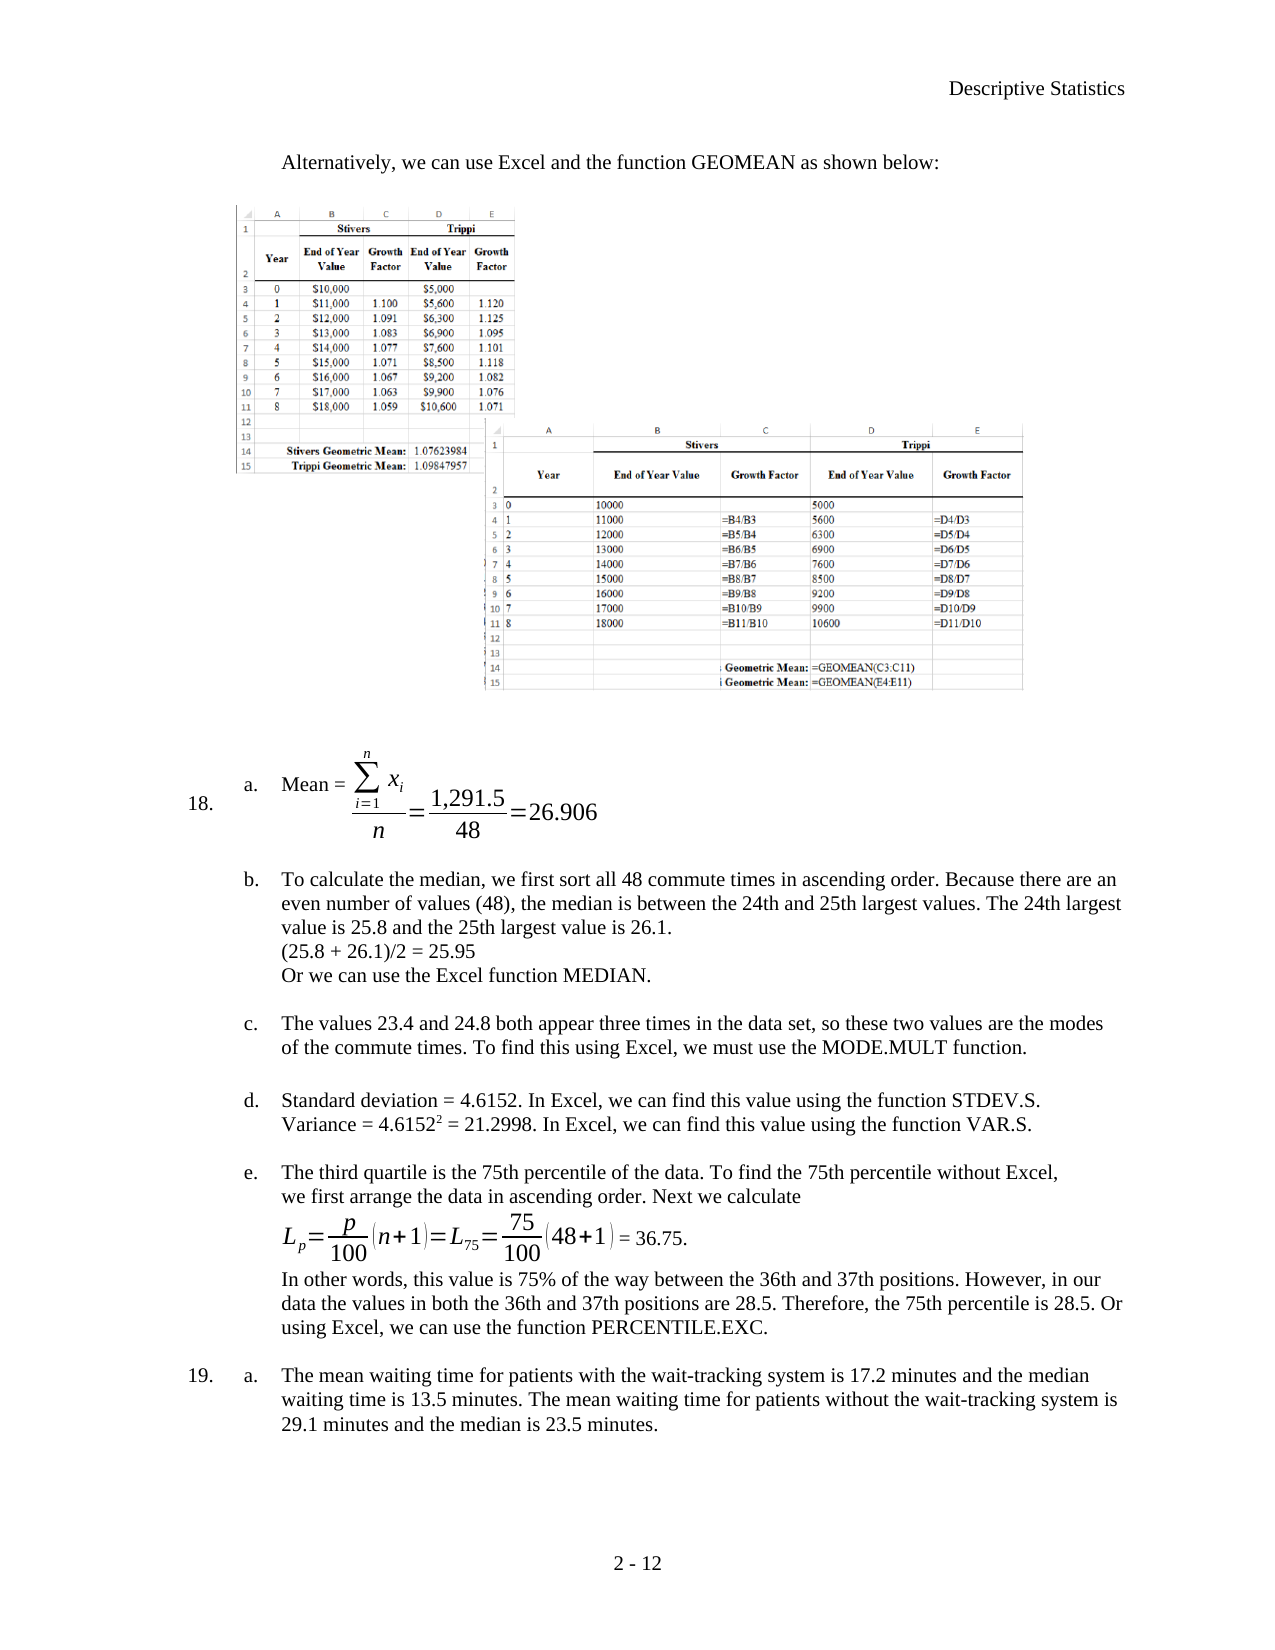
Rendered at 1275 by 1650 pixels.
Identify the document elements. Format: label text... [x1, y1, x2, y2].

text we first arrange the data in ascending order. Next we calculate = 36.75. [187, 1184, 1125, 1267]
text b. To calculate the median, we first sort all 48 commute times in ascending order. Because there are an even number of values (48), the median is between the 24th and 25th largest values. The 24th largest value is 25.8 and the 25th largest value is 26.1. [187, 867, 1125, 939]
text 18. a. Mean = [187, 744, 1125, 843]
text e. The third quartile is the 75th percentile of the data. To find the 75th percentile without Excel, [187, 1160, 1125, 1184]
picture [228, 198, 1047, 696]
text Or we can use the Excel function MEDIAN. [187, 963, 1125, 987]
text 19. a. The mean waiting time for patients with the wait-tracking system is 17.2 minutes and the median waiting time is 13.5 minutes. The mean waiting time for patients without the wait-tracking system is 29.1 minutes and the median is 23.5 minutes. [187, 1363, 1125, 1436]
text (25.8 + 26.1)/2 = 25.95 [187, 939, 1125, 963]
text c. The values 23.4 and 24.8 both appear three times in the data set, so these two values are the modes of the commute times. To find this using Excel, we must use the MODE.MULT function. [187, 1011, 1125, 1059]
text Alternatively, we can use Excel and the function GEOMEAN as shown below: [187, 150, 1125, 174]
text Variance = 4.61522 = 21.2998. In Excel, we can find this value using the function VAR.S. [187, 1112, 1125, 1136]
text In other words, this value is 75% of the way between the 36th and 37th positions. However, in our data the values in both the 36th and 37th positions are 28.5. Therefore, the 75th percentile is 28.5. Or using Excel, we can use the function PERCENTILE.EXC. [187, 1267, 1125, 1339]
text d. Standard deviation = 4.6152. In Excel, we can find this value using the function STDEV.S. [187, 1088, 1125, 1112]
